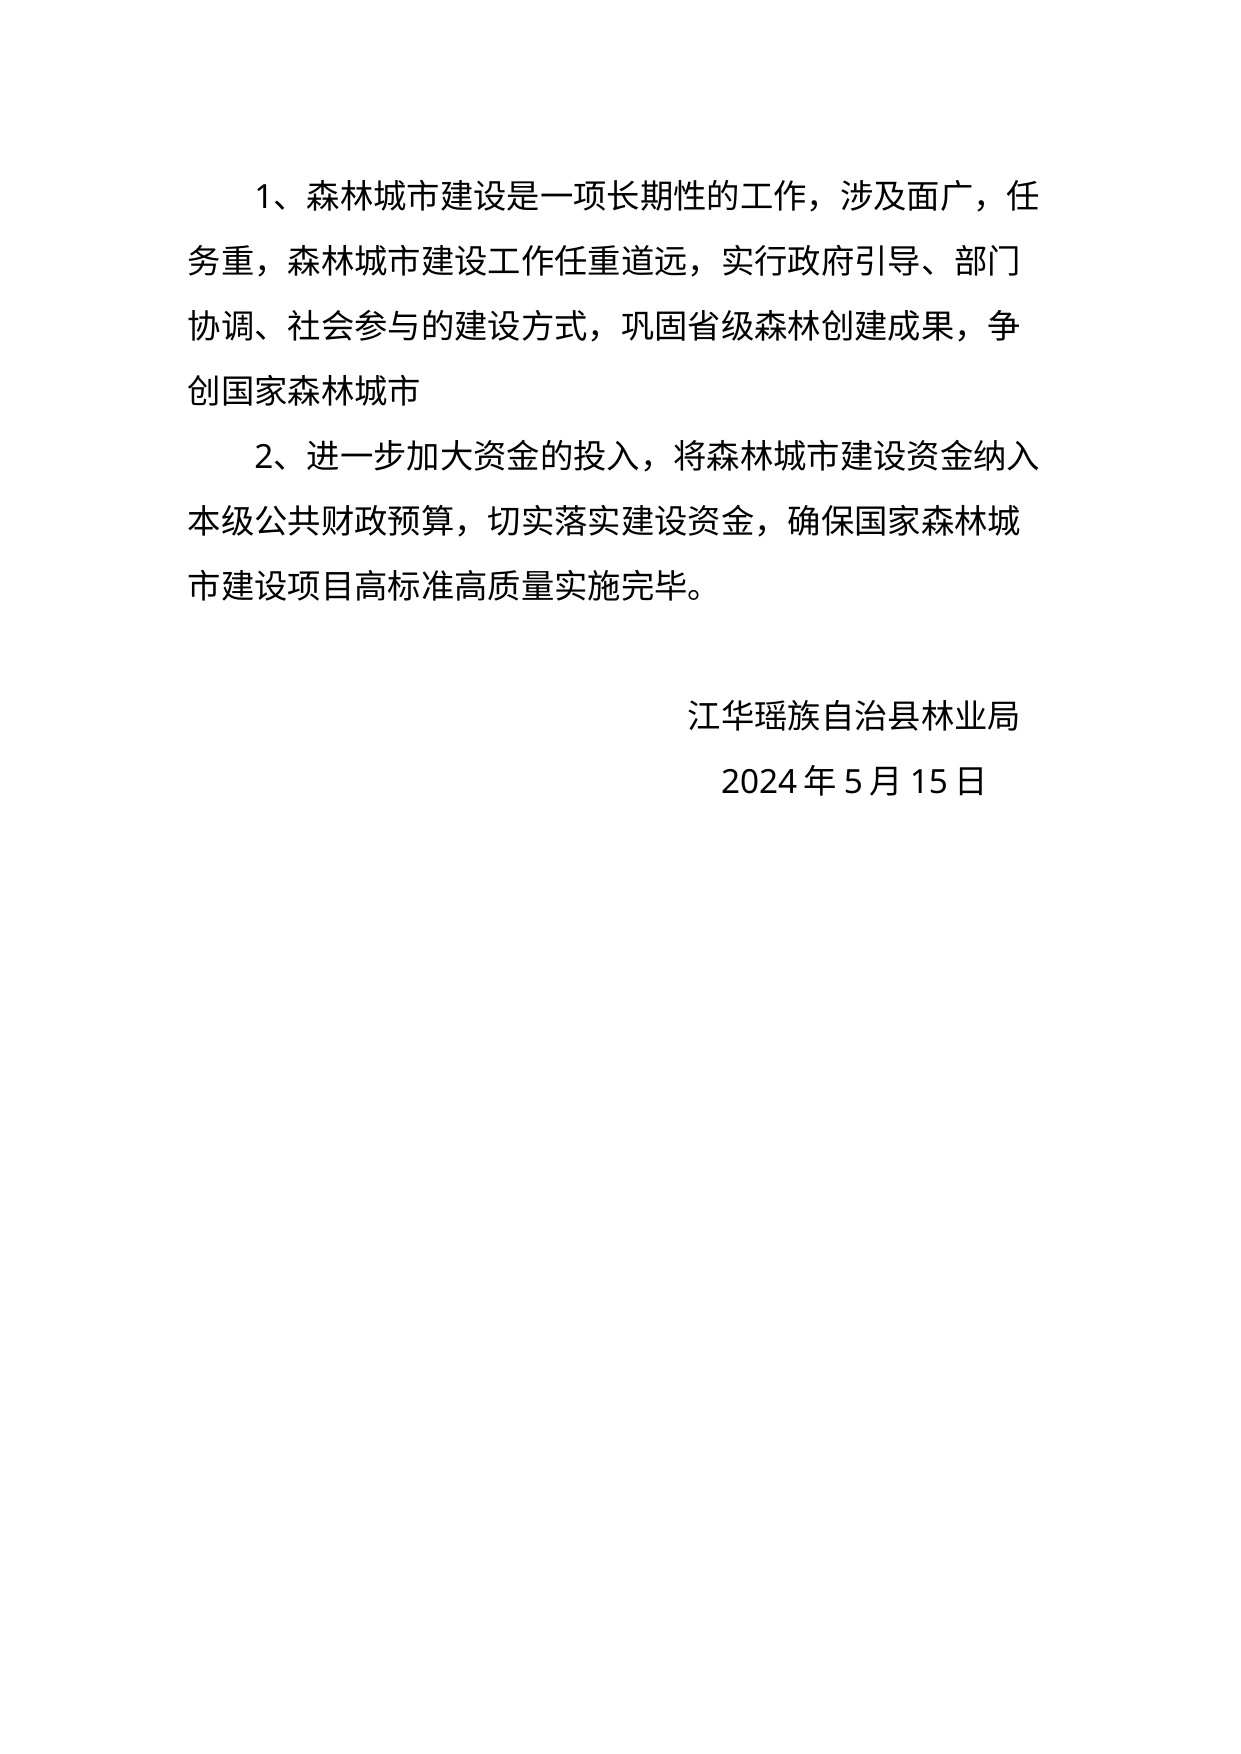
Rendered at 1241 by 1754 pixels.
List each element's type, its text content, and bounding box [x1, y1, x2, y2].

text 江华瑶族自治县林业局 [187, 682, 1053, 747]
list 1、森林城市建设是一项长期性的工作，涉及面广，任务重，森林城市建设工作任重道远，实行政府引导、部门协调、社会参与的建设方式，巩固省级森林创建成果，争创国家森林城市 [187, 162, 1053, 422]
text 2024年5月15日 [187, 747, 1053, 812]
text 2、进一步加大资金的投入，将森林城市建设资金纳入本级公共财政预算，切实落实建设资金，确保国家森林城市建设项目高标准高质量实施完毕。 [187, 422, 1053, 617]
